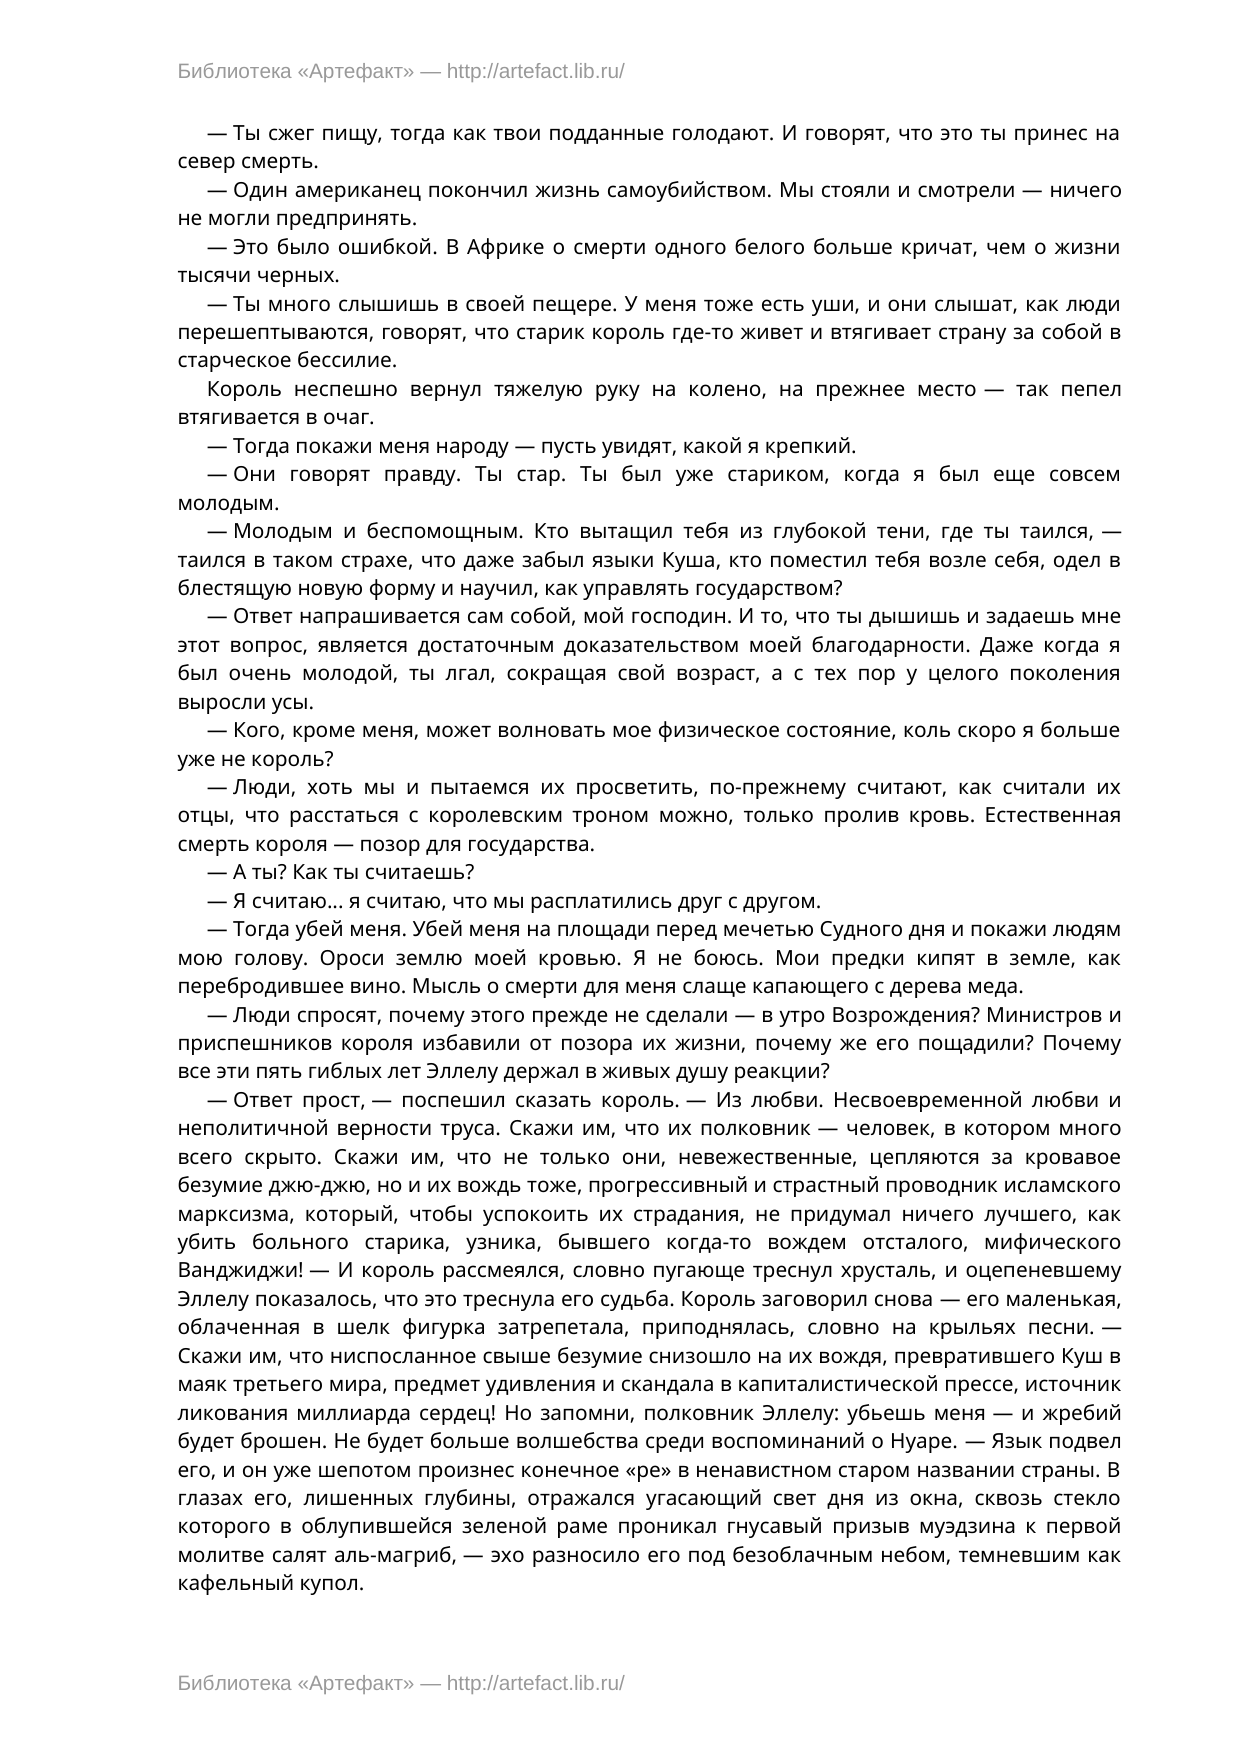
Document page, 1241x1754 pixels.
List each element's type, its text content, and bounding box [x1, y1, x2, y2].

text — Тогда покажи меня народу — пусть увидят, какой я крепкий. [177, 431, 1122, 459]
text — Они говорят правду. Ты стар. Ты был уже стариком, когда я был еще совсем молодым. [177, 459, 1122, 516]
text — Ты много слышишь в своей пещере. У меня тоже есть уши, и они слышат, как люди перешептываются, говорят, что старик король где-то живет и втягивает страну за собой в старческое бессилие. [177, 289, 1122, 374]
text — Люди, хоть мы и пытаемся их просветить, по-прежнему считают, как считали их отцы, что расстаться с королевским троном можно, только пролив кровь. Естественная смерть короля — позор для государства. [177, 772, 1122, 857]
text — Это было ошибкой. В Африке о смерти одного белого больше кричат, чем о жизни тысячи черных. [177, 232, 1122, 289]
text — Кого, кроме меня, может волновать мое физическое состояние, коль скоро я больше уже не король? [177, 715, 1122, 772]
text — Ответ напрашивается сам собой, мой господин. И то, что ты дышишь и задаешь мне этот вопрос, является достаточным доказательством моей благодарности. Даже когда я был очень молодой, ты лгал, сокращая свой возраст, а с тех пор у целого поколения выросли усы. [177, 602, 1122, 715]
text — Я считаю... я считаю, что мы расплатились друг с другом. [177, 886, 1122, 914]
text — Один американец покончил жизнь самоубийством. Мы стояли и смотрели — ничего не могли предпринять. [177, 175, 1122, 232]
text — Молодым и беспомощным. Кто вытащил тебя из глубокой тени, где ты таился, — таился в таком страхе, что даже забыл языки Куша, кто поместил тебя возле себя, одел в блестящую новую форму и научил, как управлять государством? [177, 516, 1122, 602]
text — Тогда убей меня. Убей меня на площади перед мечетью Судного дня и покажи людям мою голову. Ороси землю моей кровью. Я не боюсь. Мои предки кипят в земле, как перебродившее вино. Мысль о смерти для меня слаще капающего с дерева меда. [177, 914, 1122, 1000]
text — А ты? Как ты считаешь? [177, 857, 1122, 886]
text — Ответ прост, — поспешил сказать король. — Из любви. Несвоевременной любви и неполитичной верности труса. Скажи им, что их полковник — человек, в котором много всего скрыто. Скажи им, что не только они, невежественные, цепляются за кровавое безумие джю-джю, но и их вождь тоже, прогрессивный и страстный проводник исламского марксизма, который, чтобы успокоить их страдания, не придумал ничего лучшего, как убить больного старика, узника, бывшего когда-то вождем отсталого, мифического Ванджиджи! — И король рассмеялся, словно пугающе треснул хрусталь, и оцепеневшему Эллелу показалось, что это треснула его судьба. Король заговорил снова — его маленькая, облаченная в шелк фигурка затрепетала, приподнялась, словно на крыльях песни. — Скажи им, что ниспосланное свыше безумие снизошло на их вождя, превратившего Куш в маяк третьего мира, предмет удивления и скандала в капиталистической прессе, источник ликования миллиарда сердец! Но запомни, полковник Эллелу: убьешь меня — и жребий будет брошен. Не будет больше волшебства среди воспоминаний о Нуаре. — Язык подвел его, и он уже шепотом произнес конечное «ре» в ненавистном старом названии страны. В глазах его, лишенных глубины, отражался угасающий свет дня из окна, сквозь стекло которого в облупившейся зеленой раме проникал гнусавый призыв муэдзина к первой молитве салят аль-магриб, — эхо разносило его под безоблачным небом, темневшим как кафельный купол. [177, 1085, 1122, 1597]
text — Ты сжег пищу, тогда как твои подданные голодают. И говорят, что это ты принес на север смерть. [177, 118, 1122, 175]
text Король неспешно вернул тяжелую руку на колено, на прежнее место — так пепел втягивается в очаг. [177, 374, 1122, 431]
text — Люди спросят, почему этого прежде не сделали — в утро Возрождения? Министров и приспешников короля избавили от позора их жизни, почему же его пощадили? Почему все эти пять гиблых лет Эллелу держал в живых душу реакции? [177, 1000, 1122, 1085]
